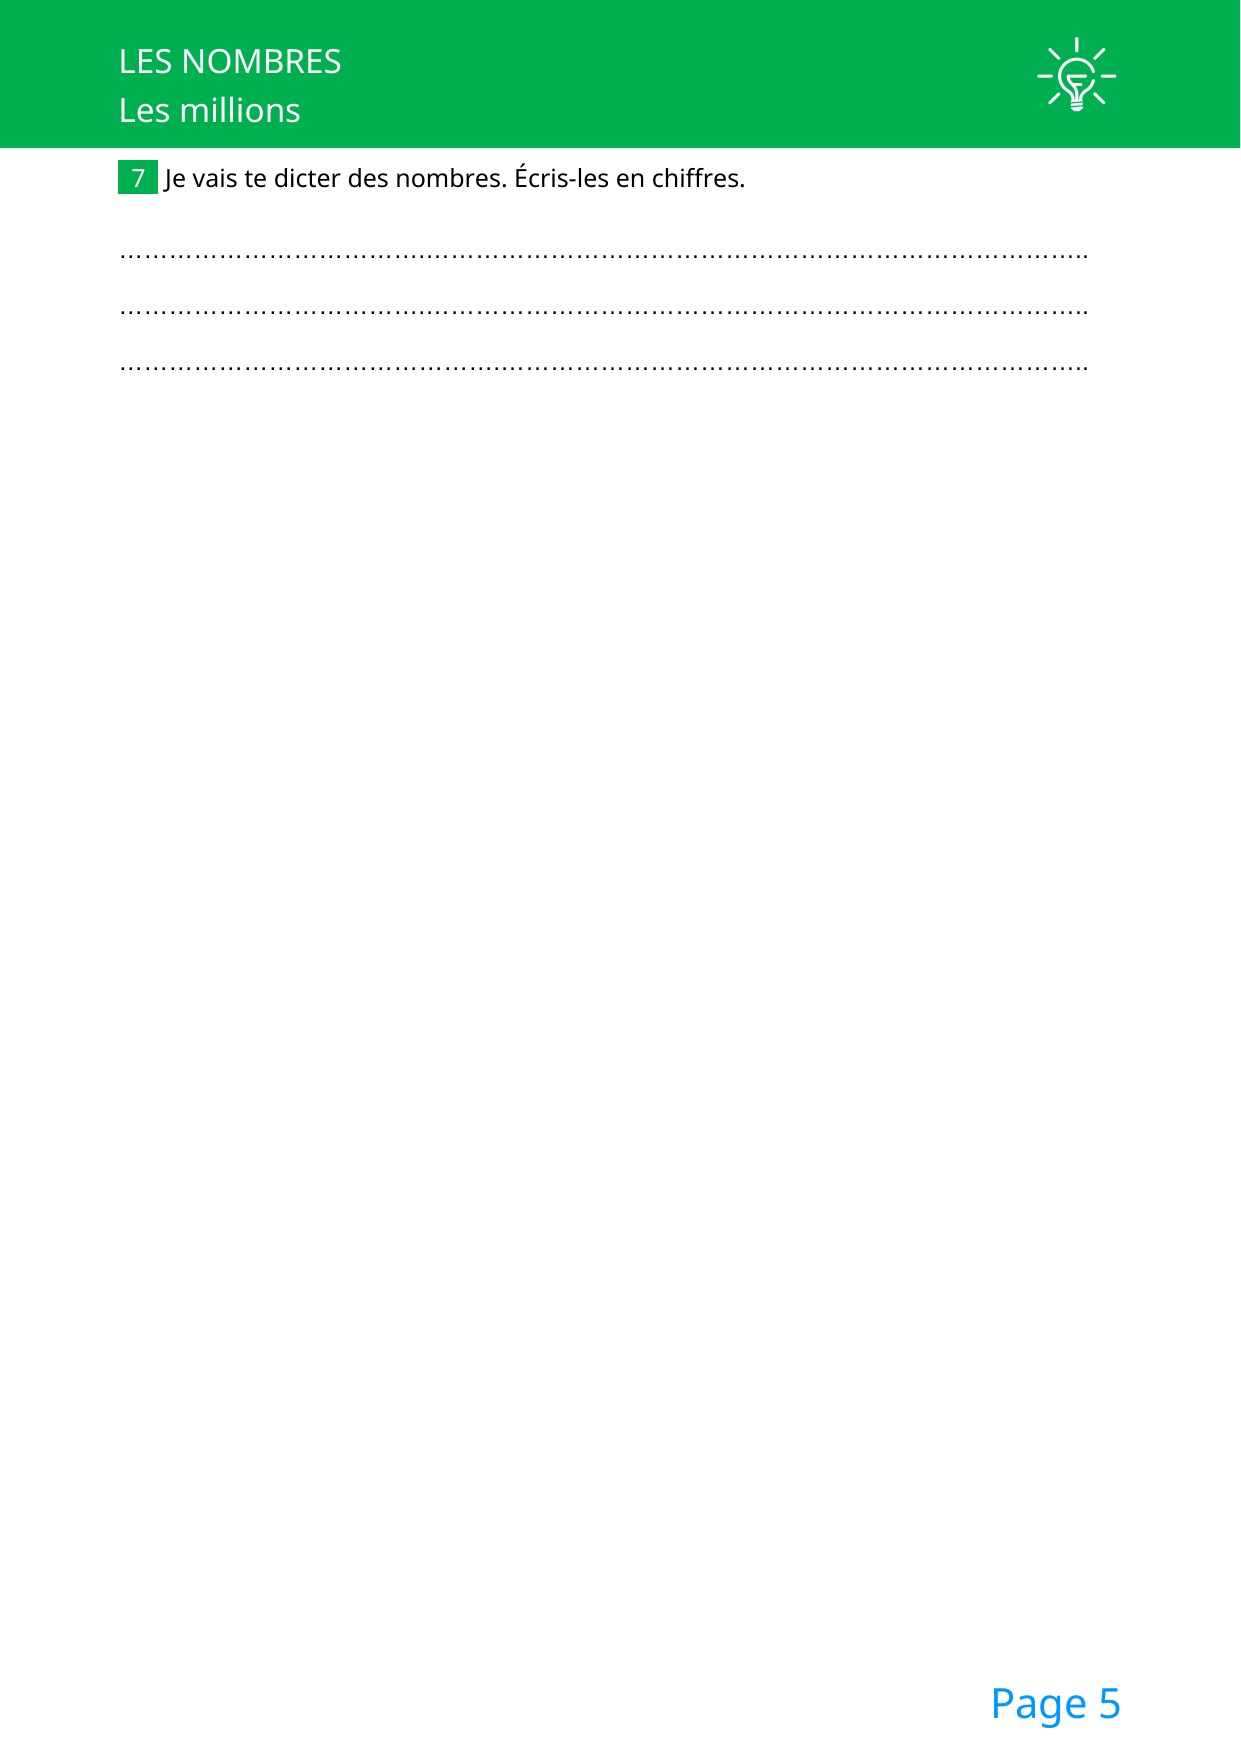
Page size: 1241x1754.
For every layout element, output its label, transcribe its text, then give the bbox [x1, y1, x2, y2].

picture [1034, 37, 1123, 114]
text ……………………………………….…………………………………………………………….. [118, 347, 1122, 375]
text 7 Je vais te dicter des nombres. Écris-les en chiffres. [158, 160, 1122, 194]
text ……………………………….…………………………………………………………………….. [118, 234, 1122, 263]
text ……………………………….…………………………………………………………………….. [118, 291, 1122, 319]
